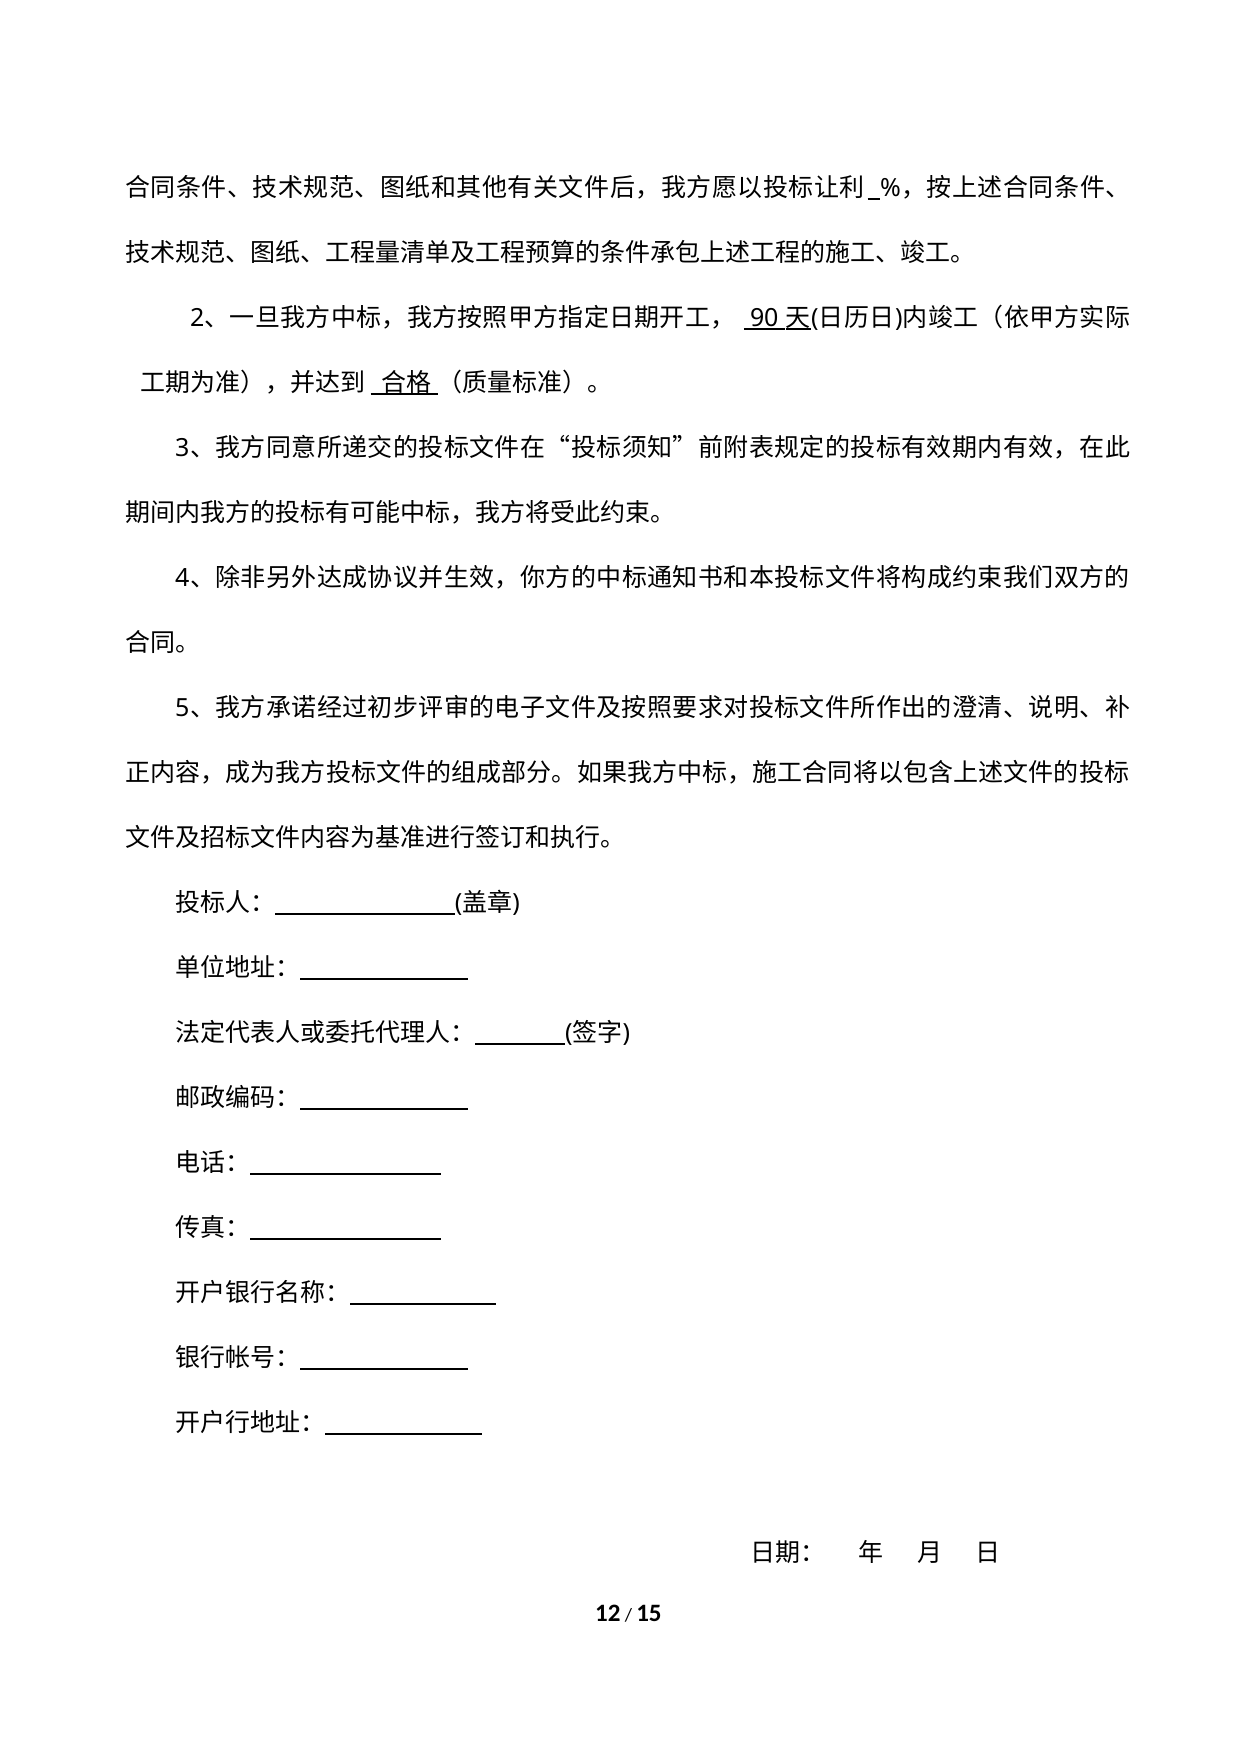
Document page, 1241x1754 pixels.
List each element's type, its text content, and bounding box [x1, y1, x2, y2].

text 单位地址： [125, 933, 1131, 998]
text 2、一旦我方中标，我方按照甲方指定日期开工， 90 天(日历日)内竣工（依甲方实际工期为准），并达到 合格 （质量标准）。 [140, 283, 1131, 413]
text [125, 153, 1131, 283]
text 电话： [125, 1128, 1131, 1193]
text 传真： [125, 1193, 1131, 1258]
text 5、我方承诺经过初步评审的电子文件及按照要求对投标文件所作出的澄清、说明、补正内容，成为我方投标文件的组成部分。如果我方中标，施工合同将以包含上述文件的投标文件及招标文件内容为基准进行签订和执行。 [125, 673, 1131, 868]
text 邮政编码： [125, 1063, 1131, 1128]
text 开户银行名称： [125, 1258, 1131, 1323]
text 4、除非另外达成协议并生效，你方的中标通知书和本投标文件将构成约束我们双方的合同。 [125, 543, 1131, 673]
text 投标人： (盖章) [125, 868, 1131, 933]
text 日期： 年 月 日 [125, 1518, 1131, 1583]
text 法定代表人或委托代理人： (签字) [125, 998, 1131, 1063]
text 开户行地址： [125, 1388, 1131, 1453]
text 3、我方同意所递交的投标文件在“投标须知”前附表规定的投标有效期内有效，在此期间内我方的投标有可能中标，我方将受此约束。 [125, 413, 1131, 543]
text 银行帐号： [125, 1323, 1131, 1388]
